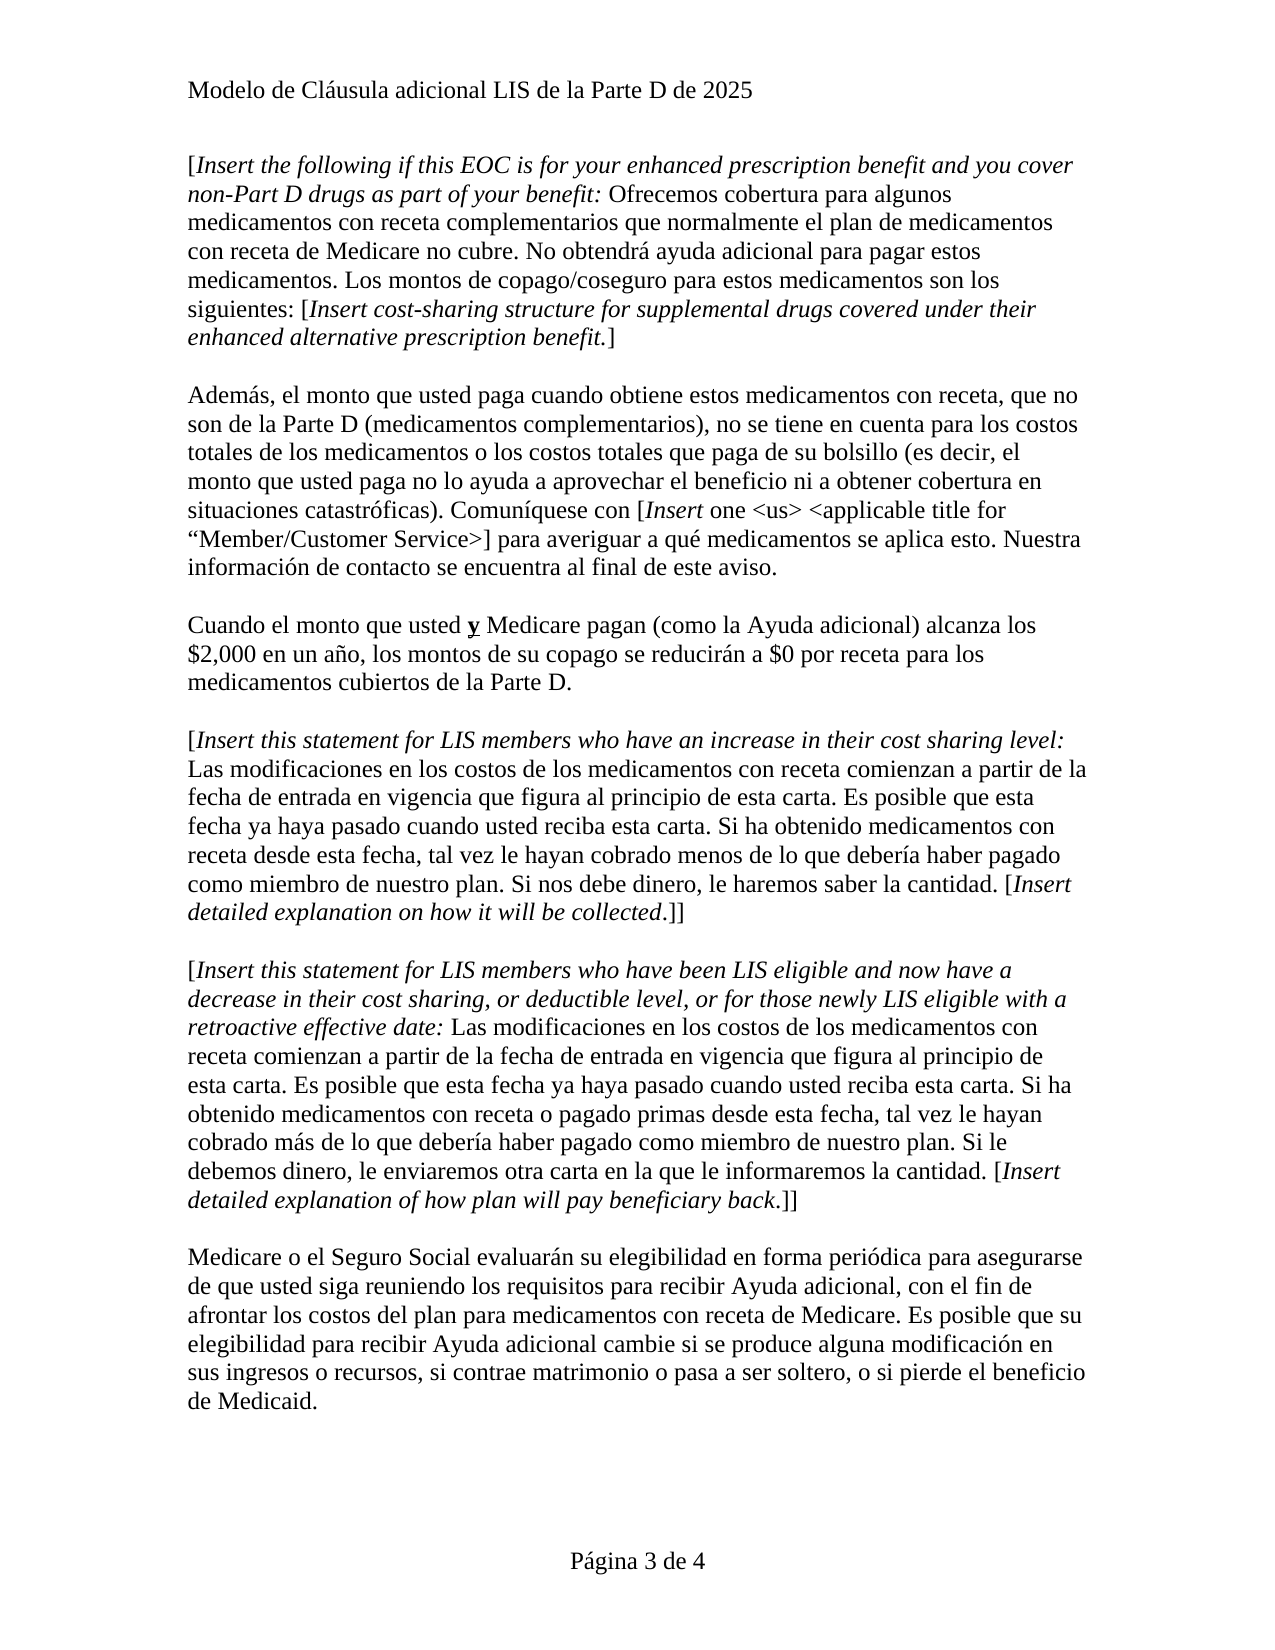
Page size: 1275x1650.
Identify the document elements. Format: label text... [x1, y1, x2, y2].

text Además, el monto que usted paga cuando obtiene estos medicamentos con receta, que no son de la Parte D (medicamentos complementarios), no se tiene en cuenta para los costos totales de los medicamentos o los costos totales que paga de su bolsillo (es decir, el monto que usted paga no lo ayuda a aprovechar el beneficio ni a obtener cobertura en situaciones catastróficas). Comuníquese con [Insert one <us> <applicable title for “Member/Customer Service>] para averiguar a qué medicamentos se aplica esto. Nuestra información de contacto se encuentra al final de este aviso. [187, 380, 1087, 581]
text [Insert this statement for LIS members who have been LIS eligible and now have a decrease in their cost sharing, or deductible level, or for those newly LIS eligible with a retroactive effective date: Las modificaciones en los costos de los medicamentos con receta comienzan a partir de la fecha de entrada en vigencia que figura al principio de esta carta. Es posible que esta fecha ya haya pasado cuando usted reciba esta carta. Si ha obtenido medicamentos con receta o pagado primas desde esta fecha, tal vez le hayan cobrado más de lo que debería haber pagado como miembro de nuestro plan. Si le debemos dinero, le enviaremos otra carta en la que le informaremos la cantidad. [Insert detailed explanation of how plan will pay beneficiary back.]] [187, 955, 1087, 1214]
text [Insert this statement for LIS members who have an increase in their cost sharing level: Las modificaciones en los costos de los medicamentos con receta comienzan a partir de la fecha de entrada en vigencia que figura al principio de esta carta. Es posible que esta fecha ya haya pasado cuando usted reciba esta carta. Si ha obtenido medicamentos con receta desde esta fecha, tal vez le hayan cobrado menos de lo que debería haber pagado como miembro de nuestro plan. Si nos debe dinero, le haremos saber la cantidad. [Insert detailed explanation on how it will be collected.]] [187, 725, 1087, 926]
text [Insert the following if this EOC is for your enhanced prescription benefit and you cover non-Part D drugs as part of your benefit: Ofrecemos cobertura para algunos medicamentos con receta complementarios que normalmente el plan de medicamentos con receta de Medicare no cubre. No obtendrá ayuda adicional para pagar estos medicamentos. Los montos de copago/coseguro para estos medicamentos son los siguientes: [Insert cost-sharing structure for supplemental drugs covered under their enhanced alternative prescription benefit.] [187, 150, 1087, 351]
text Cuando el monto que usted y Medicare pagan (como la Ayuda adicional) alcanza los $2,000 en un año, los montos de su copago se reducirán a $0 por receta para los medicamentos cubiertos de la Parte D. [187, 610, 1087, 696]
text Medicare o el Seguro Social evaluarán su elegibilidad en forma periódica para asegurarse de que usted siga reuniendo los requisitos para recibir Ayuda adicional, con el fin de afrontar los costos del plan para medicamentos con receta de Medicare. Es posible que su elegibilidad para recibir Ayuda adicional cambie si se produce alguna modificación en sus ingresos o recursos, si contrae matrimonio o pasa a ser soltero, o si pierde el beneficio de Medicaid. [187, 1242, 1087, 1415]
